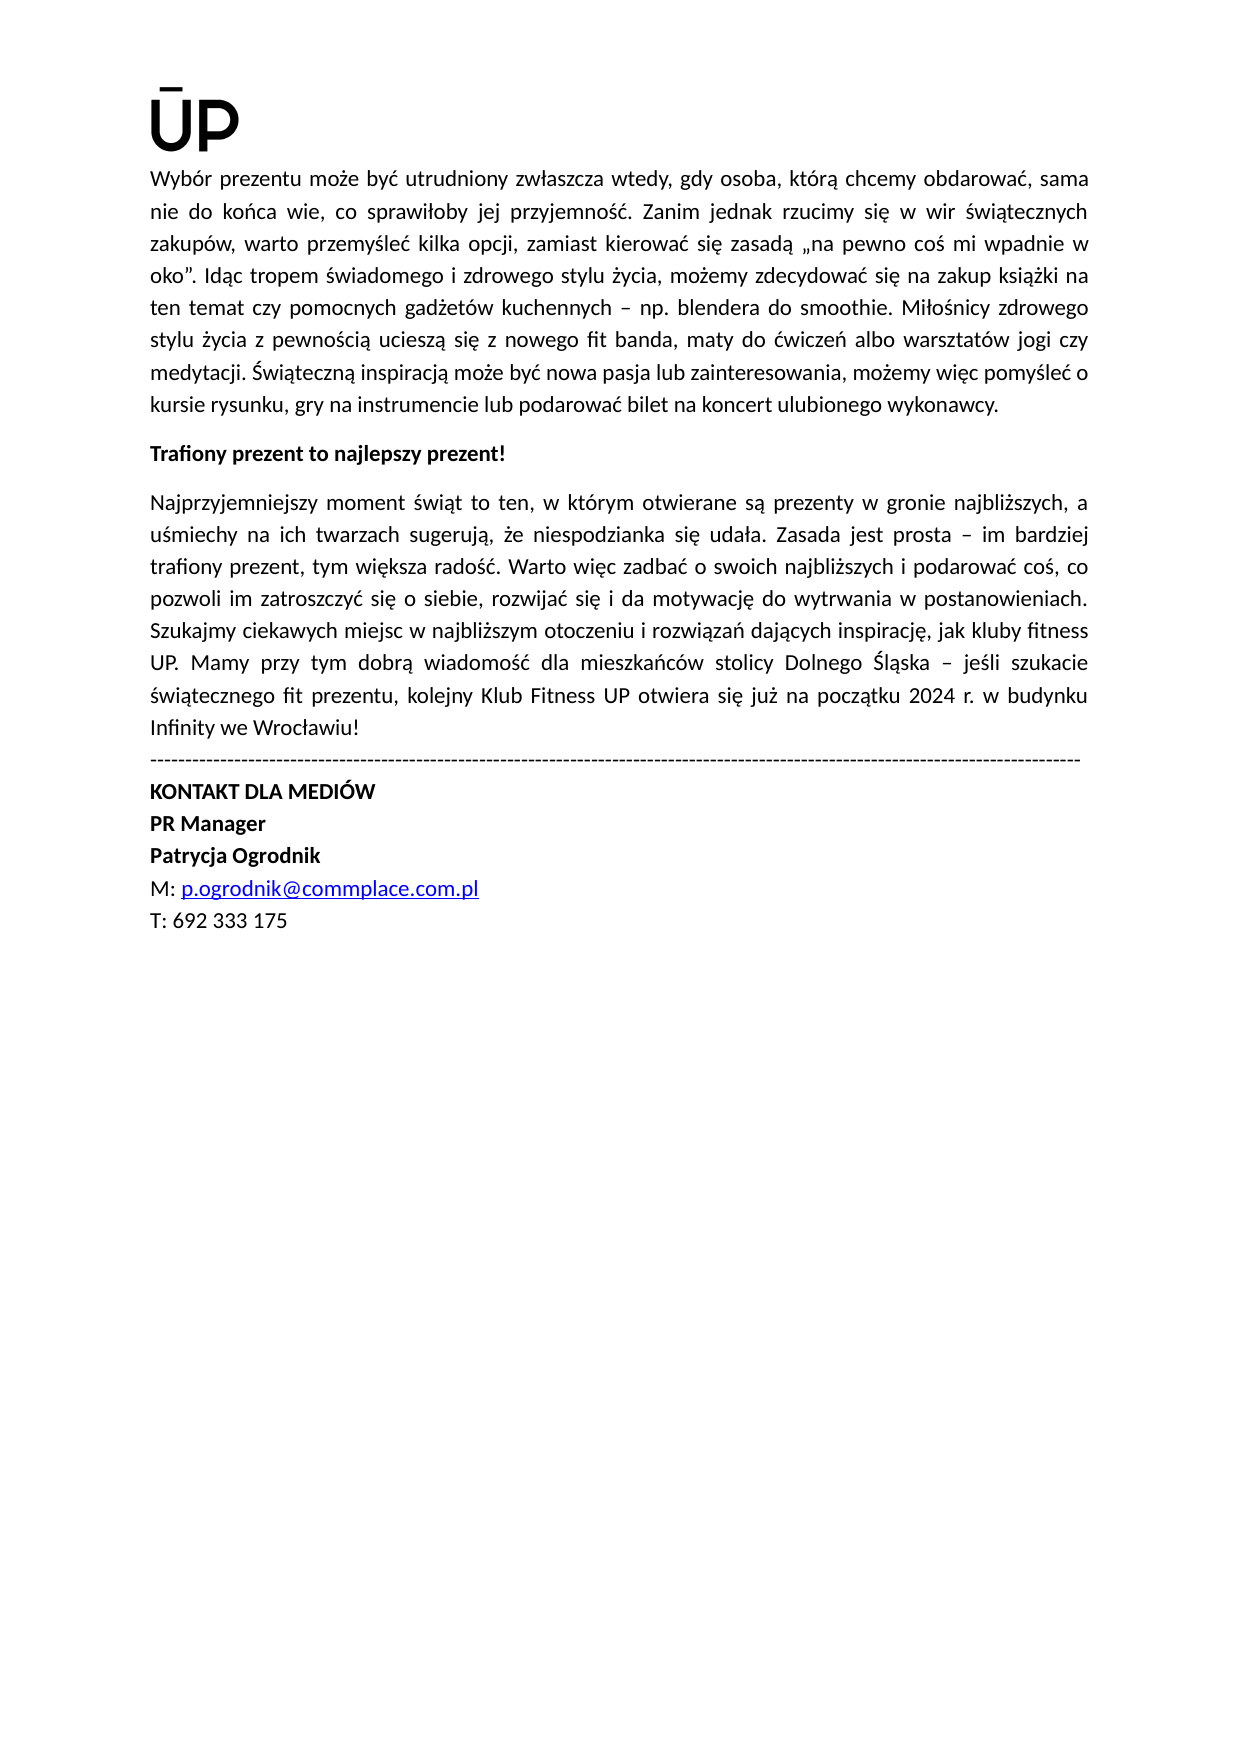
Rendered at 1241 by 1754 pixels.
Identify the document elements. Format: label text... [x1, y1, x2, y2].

text Wybór prezentu może być utrudniony zwłaszcza wtedy, gdy osoba, którą chcemy obdarować, sama nie do końca wie, co sprawiłoby jej przyjemność. Zanim jednak rzucimy się w wir świątecznych zakupów, warto przemyśleć kilka opcji, zamiast kierować się zasadą „na pewno coś mi wpadnie w oko”. Idąc tropem świadomego i zdrowego stylu życia, możemy zdecydować się na zakup książki na ten temat czy pomocnych gadżetów kuchennych – np. blendera do smoothie. Miłośnicy zdrowego stylu życia z pewnością ucieszą się z nowego fit banda, maty do ćwiczeń albo warsztatów jogi czy medytacji. Świąteczną inspiracją może być nowa pasja lub zainteresowania, możemy więc pomyśleć o kursie rysunku, gry na instrumencie lub podarować bilet na koncert ulubionego wykonawcy. [150, 164, 1090, 418]
text Trafiony prezent to najlepszy prezent! [150, 439, 1090, 467]
text PR Manager [150, 809, 1090, 837]
text ------------------------------------------------------------------------------------------------------------------------------------- [150, 745, 1090, 773]
text T: 692 333 175 [150, 906, 1090, 934]
text Patrycja Ogrodnik [150, 842, 1090, 870]
text M: p.ogrodnik@commplace.com.pl [150, 874, 1090, 902]
text Najprzyjemniejszy moment świąt to ten, w którym otwierane są prezenty w gronie najbliższych, a uśmiechy na ich twarzach sugerują, że niespodzianka się udała. Zasada jest prosta – im bardziej trafiony prezent, tym większa radość. Warto więc zadbać o swoich najbliższych i podarować coś, co pozwoli im zatroszczyć się o siebie, rozwijać się i da motywację do wytrwania w postanowieniach. Szukajmy ciekawych miejsc w najbliższym otoczeniu i rozwiązań dających inspirację, jak kluby fitness UP. Mamy przy tym dobrą wiadomość dla mieszkańców stolicy Dolnego Śląska – jeśli szukacie świątecznego fit prezentu, kolejny Klub Fitness UP otwiera się już na początku 2024 r. w budynku Infinity we Wrocławiu! [150, 488, 1090, 741]
text KONTAKT DLA MEDIÓW [150, 777, 1090, 805]
picture [150, 75, 240, 165]
